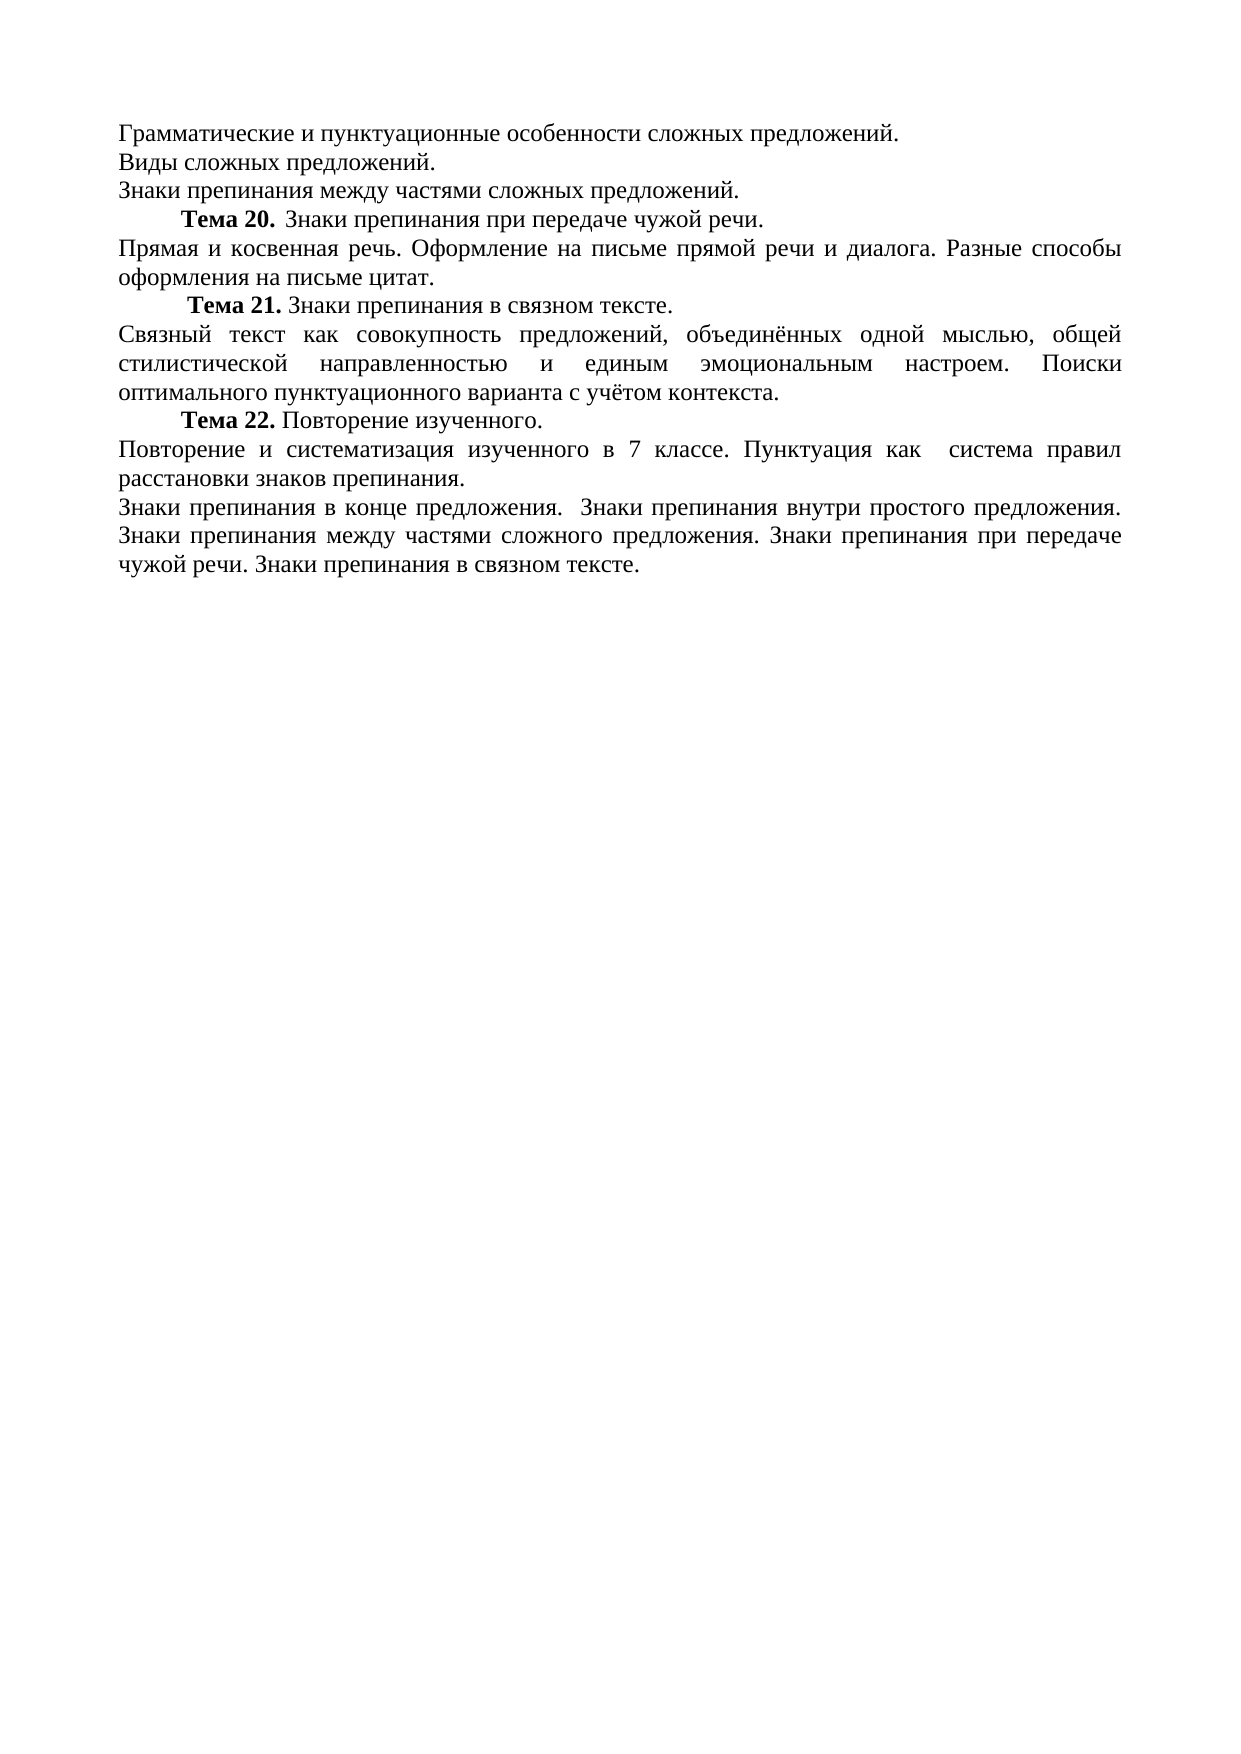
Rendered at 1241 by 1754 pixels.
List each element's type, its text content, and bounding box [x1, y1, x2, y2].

title Тема 20. Знаки препинания при передаче чужой речи. [118, 204, 1122, 233]
text Повторение и систематизация изученного в 7 классе. Пунктуация как система правил расстановки знаков препинания. [118, 434, 1122, 492]
title Прямая и косвенная речь. Оформление на письме прямой речи и диалога. Разные способы оформления на письме цитат. [118, 233, 1122, 291]
text Тема 21. Знаки препинания в связном тексте. [118, 291, 1122, 319]
text Знаки препинания между частями сложных предложений. [118, 176, 1122, 204]
text Знаки препинания в конце предложения. Знаки препинания внутри простого предложения. Знаки препинания между частями сложного предложения. Знаки препинания при передаче чужой речи. Знаки препинания в связном тексте. [118, 492, 1122, 578]
text Виды сложных предложений. [118, 147, 1122, 176]
text Грамматические и пунктуационные особенности сложных предложений. [118, 118, 1122, 147]
title Связный текст как совокупность предложений, объединённых одной мыслью, общей стилистической направленностью и единым эмоциональным настроем. Поиски оптимального пунктуационного варианта с учётом контекста. [118, 319, 1122, 406]
text Тема 22. Повторение изученного. [118, 406, 1122, 434]
